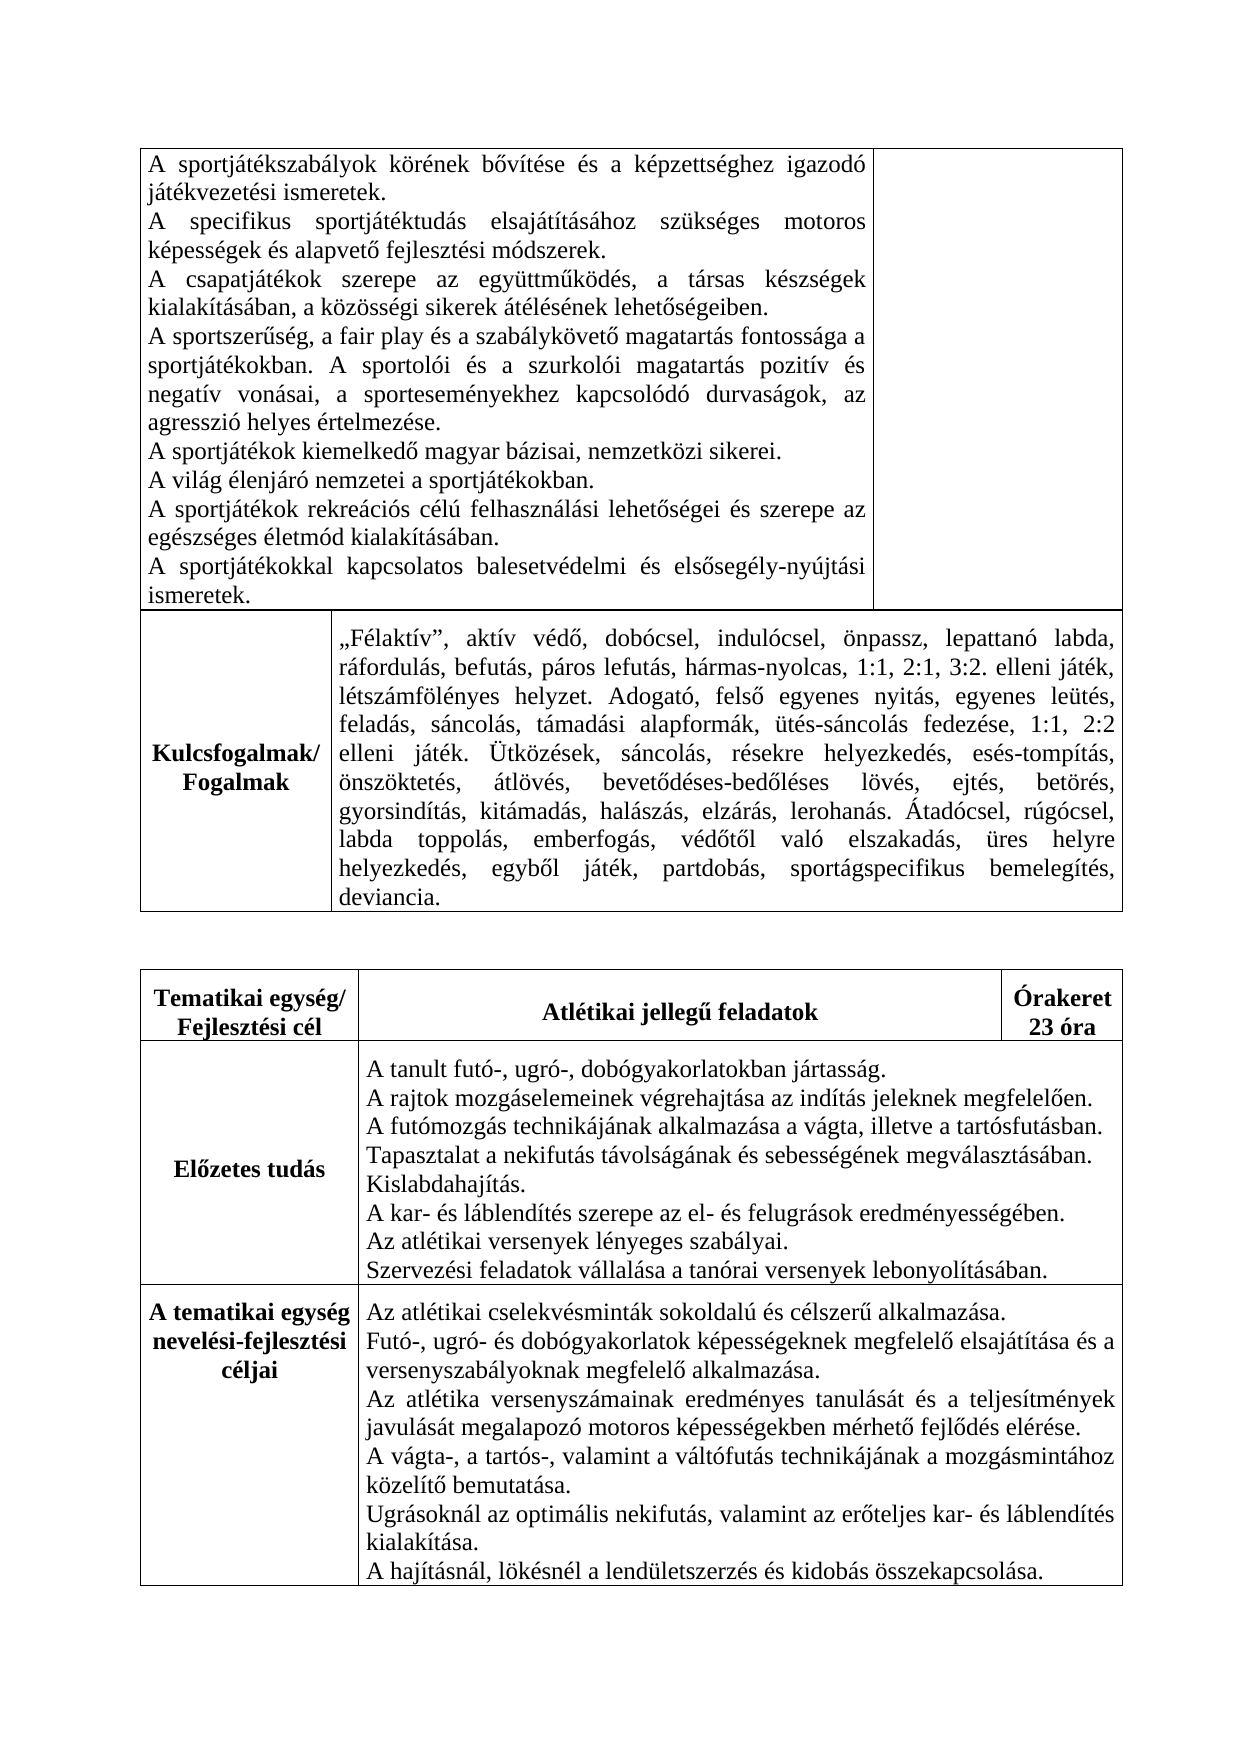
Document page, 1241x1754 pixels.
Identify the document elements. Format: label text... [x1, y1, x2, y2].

table_header Kulcsfogalmak/ Fogalmak [141, 611, 331, 911]
table_header „Félaktív”, aktív védő, dobócsel, indulócsel, önpassz, lepattanó labda, ráfordulás, befutás, páros lefutás, hármas-nyolcas, 1:1, 2:1, 3:2. elleni játék, létszámfölényes helyzet. Adogató, felső egyenes nyitás, egyenes leütés, feladás, sáncolás, támadási alapformák, ütés-sáncolás fedezése, 1:1, 2:2 elleni játék. Ütközések, sáncolás, résekre helyezkedés, esés-tompítás, önszöktetés, átlövés, bevetődéses-bedőléses lövés, ejtés, betörés, gyorsindítás, kitámadás, halászás, elzárás, lerohanás. Átadócsel, rúgócsel, labda toppolás, emberfogás, védőtől való elszakadás, üres helyre helyezkedés, egyből játék, partdobás, sportágspecifikus bemelegítés, deviancia. [332, 611, 1122, 911]
table_cell Előzetes tudás [141, 1041, 358, 1284]
table_cell A tanult futó-, ugró-, dobógyakorlatokban jártasság. A rajtok mozgáselemeinek végrehajtása az indítás jeleknek megfelelően. A futómozgás technikájának alkalmazása a vágta, illetve a tartósfutásban. Tapasztalat a nekifutás távolságának és sebességének megválasztásában. Kislabdahajítás. A kar- és láblendítés szerepe az el- és felugrások eredményességében. Az atlétikai versenyek lényeges szabályai. Szervezési feladatok vállalása a tanórai versenyek lebonyolításában. [359, 1041, 1122, 1284]
table_header Órakeret 23 óra [1002, 970, 1122, 1040]
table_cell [359, 1285, 1122, 1585]
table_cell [141, 149, 873, 609]
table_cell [141, 1285, 358, 1585]
table_header Tematikai egység/ Fejlesztési cél [141, 970, 358, 1040]
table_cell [874, 149, 1122, 609]
table_header Atlétikai jellegű feladatok [359, 970, 1001, 1040]
